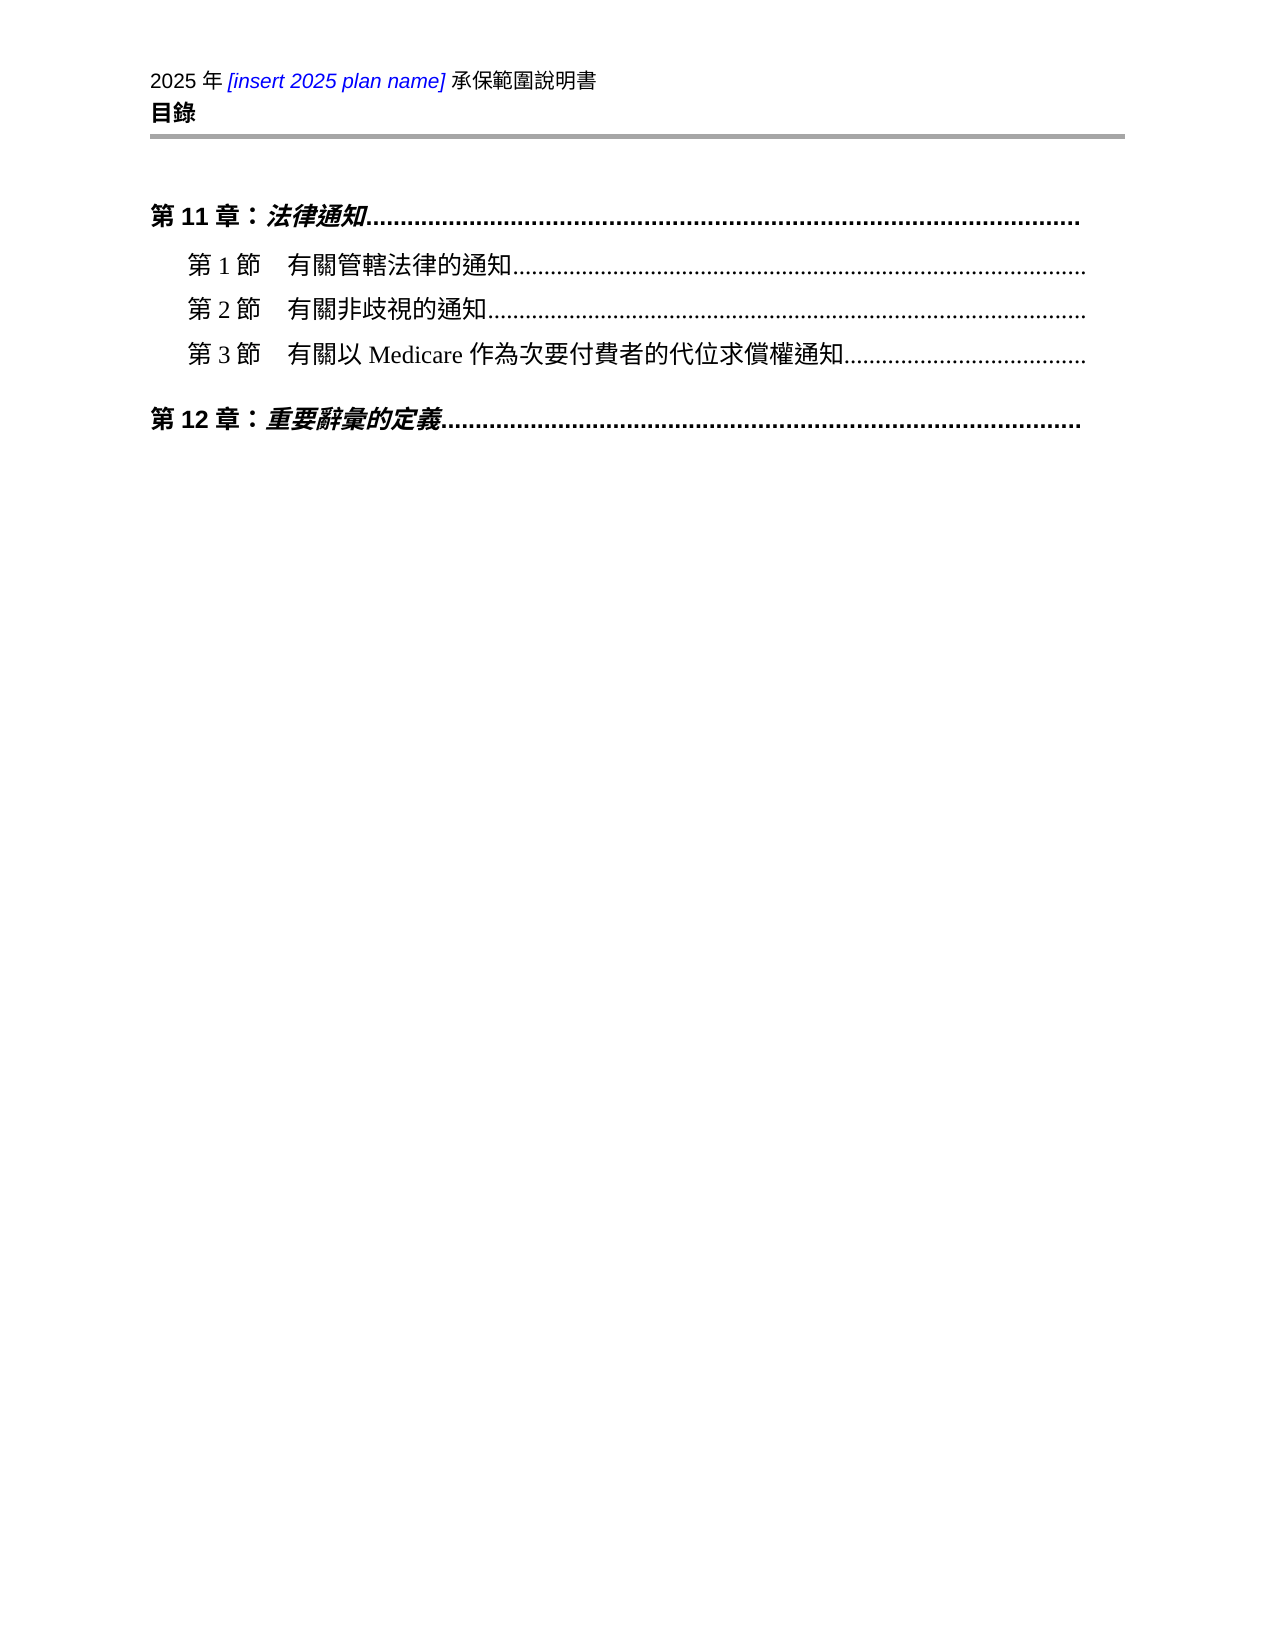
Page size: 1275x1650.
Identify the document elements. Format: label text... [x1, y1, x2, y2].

text 第 3 節 有關以 Medicare 作為次要付費者的代位求償權通知 179 [187, 334, 1050, 371]
text 第 12 章：重要辭彙的定義 180 [150, 400, 1050, 436]
text 第 11 章：法律通知 178 [150, 197, 1050, 233]
text 第 2 節 有關非歧視的通知 179 [187, 290, 1050, 326]
text 第 1 節 有關管轄法律的通知 179 [187, 245, 1050, 282]
